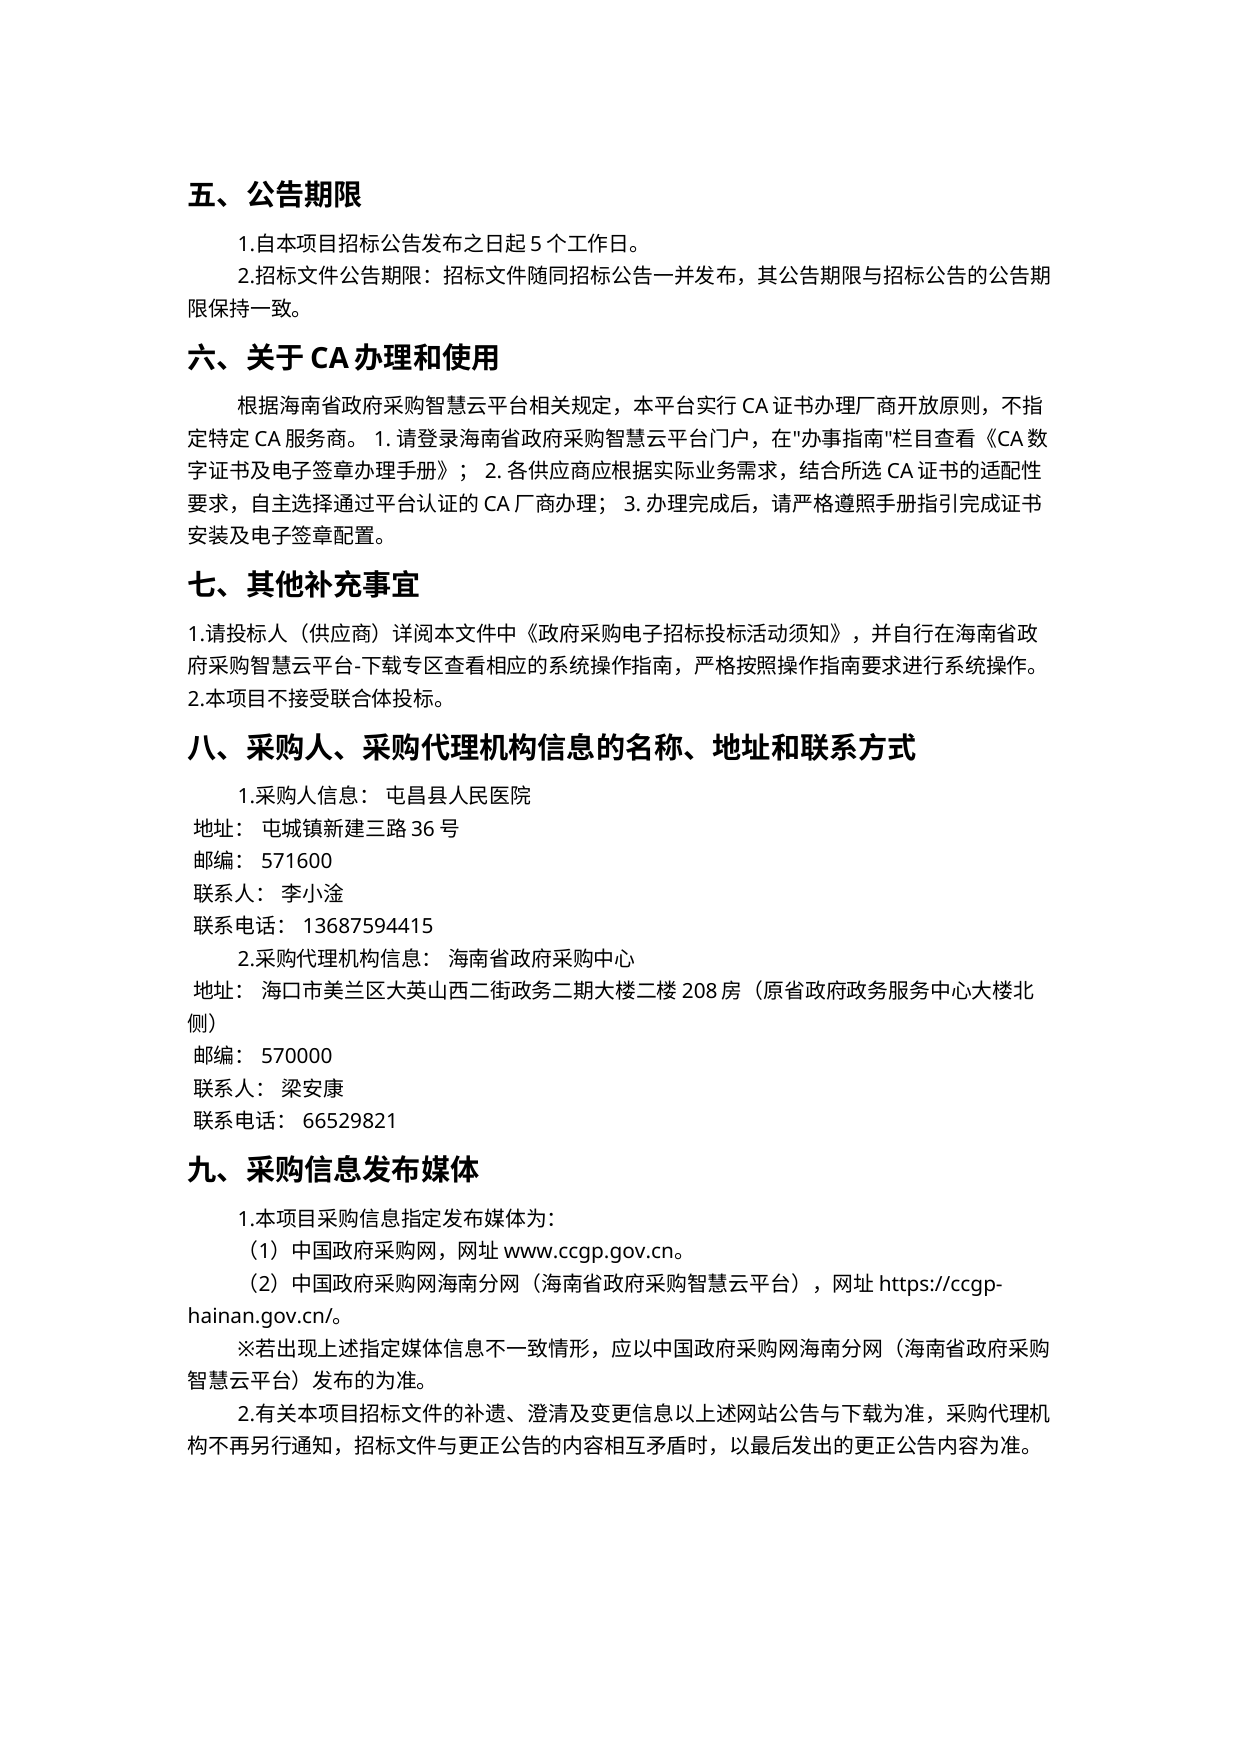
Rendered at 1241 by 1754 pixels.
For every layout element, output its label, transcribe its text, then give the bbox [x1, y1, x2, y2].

text 邮编： 570000 [187, 1039, 1053, 1072]
text 九、采购信息发布媒体 [187, 1137, 1053, 1202]
text 根据海南省政府采购智慧云平台相关规定，本平台实行CA证书办理厂商开放原则，不指定特定CA服务商。 1. 请登录海南省政府采购智慧云平台门户，在"办事指南"栏目查看《CA数字证书及电子签章办理手册》； 2. 各供应商应根据实际业务需求，结合所选CA证书的适配性要求，自主选择通过平台认证的CA厂商办理； 3. 办理完成后，请严格遵照手册指引完成证书安装及电子签章配置。 [187, 389, 1053, 552]
text 1.采购人信息： 屯昌县人民医院 [187, 779, 1053, 812]
text 2.招标文件公告期限：招标文件随同招标公告一并发布，其公告期限与招标公告的公告期限保持一致。 [187, 259, 1053, 324]
text 六、关于CA办理和使用 [187, 324, 1053, 389]
text 地址： 海口市美兰区大英山西二街政务二期大楼二楼208房（原省政府政务服务中心大楼北侧） [187, 974, 1053, 1039]
text 地址： 屯城镇新建三路36号 [187, 812, 1053, 844]
text 八、采购人、采购代理机构信息的名称、地址和联系方式 [187, 714, 1053, 779]
text 联系人： 李小淦 [187, 877, 1053, 909]
text 2.采购代理机构信息： 海南省政府采购中心 [187, 942, 1053, 974]
text 联系电话： 66529821 [187, 1104, 1053, 1137]
text 邮编： 571600 [187, 844, 1053, 877]
text 1.本项目采购信息指定发布媒体为： [187, 1202, 1053, 1234]
text 联系人： 梁安康 [187, 1072, 1053, 1104]
text 联系电话： 13687594415 [187, 909, 1053, 942]
text 1.请投标人（供应商）详阅本文件中《政府采购电子招标投标活动须知》，并自行在海南省政府采购智慧云平台-下载专区查看相应的系统操作指南，严格按照操作指南要求进行系统操作。 2.本项目不接受联合体投标。 [187, 617, 1053, 714]
text （2）中国政府采购网海南分网（海南省政府采购智慧云平台），网址https://ccgp-hainan.gov.cn/。 [187, 1267, 1053, 1332]
text （1）中国政府采购网，网址www.ccgp.gov.cn。 [187, 1234, 1053, 1267]
text 五、公告期限 [187, 162, 1053, 227]
text 2.有关本项目招标文件的补遗、澄清及变更信息以上述网站公告与下载为准，采购代理机构不再另行通知，招标文件与更正公告的内容相互矛盾时，以最后发出的更正公告内容为准。 [187, 1397, 1053, 1462]
text ※若出现上述指定媒体信息不一致情形，应以中国政府采购网海南分网（海南省政府采购智慧云平台）发布的为准。 [187, 1332, 1053, 1397]
text 七、其他补充事宜 [187, 552, 1053, 617]
text 1.自本项目招标公告发布之日起5个工作日。 [187, 227, 1053, 259]
